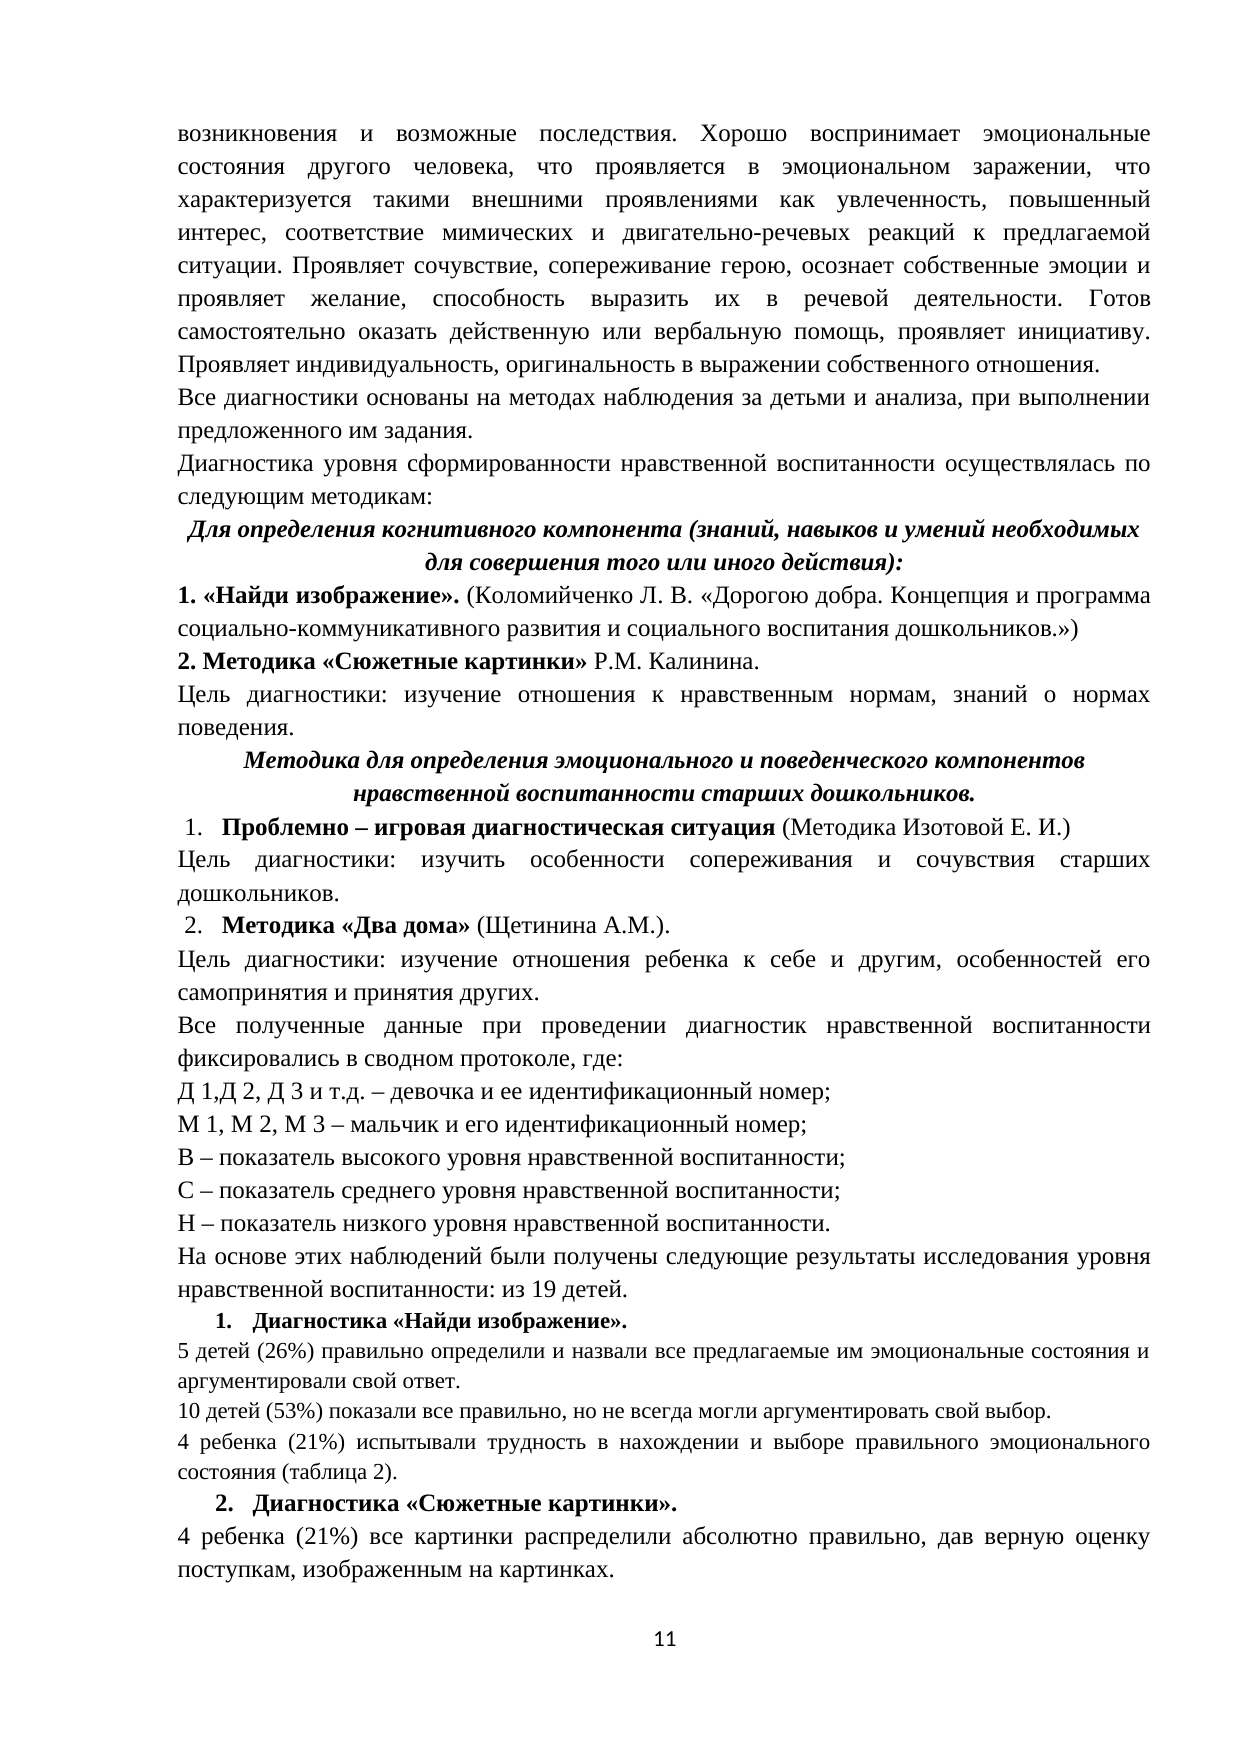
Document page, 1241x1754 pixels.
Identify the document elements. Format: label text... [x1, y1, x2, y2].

text 4 ребенка (21%) все картинки распределили абсолютно правильно, дав верную оценку поступкам, изображенным на картинках. [177, 1521, 1152, 1583]
text 1. «Найди изображение». (Коломийченко Л. В. «Дорогою добра. Концепция и программа социально-коммуникативного развития и социального воспитания дошкольников.») [177, 580, 1152, 642]
text 5 детей (26%) правильно определили и назвали все предлагаемые им эмоциональные состояния и аргументировали свой ответ. [177, 1337, 1152, 1394]
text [177, 118, 1152, 378]
list Проблемно – игровая диагностическая ситуация (Методика Изотовой Е. И.) [184, 812, 1152, 840]
text Н – показатель низкого уровня нравственной воспитанности. [177, 1208, 1152, 1237]
text Цель диагностики: изучить особенности сопереживания и сочувствия старших дошкольников. [177, 844, 1152, 906]
text М 1, М 2, М 3 – мальчик и его идентификационный номер; [177, 1109, 1152, 1137]
text С – показатель среднего уровня нравственной воспитанности; [177, 1175, 1152, 1203]
text В – показатель высокого уровня нравственной воспитанности; [177, 1142, 1152, 1171]
text Методика для определения эмоционального и поведенческого компонентов нравственной воспитанности старших дошкольников. [177, 746, 1152, 807]
text 10 детей (53%) показали все правильно, но не всегда могли аргументировать свой выбор. [177, 1397, 1152, 1424]
text Цель диагностики: изучение отношения ребенка к себе и другим, особенностей его самопринятия и принятия других. [177, 944, 1152, 1005]
list Диагностика «Найди изображение». [215, 1307, 1152, 1333]
text Для определения когнитивного компонента (знаний, навыков и умений необходимых для совершения того или иного действия): [177, 514, 1152, 576]
text Диагностика уровня сформированности нравственной воспитанности осуществлялась по следующим методикам: [177, 448, 1152, 510]
text 2. Методика «Сюжетные картинки» Р.М. Калинина. [177, 646, 1152, 675]
text Все диагностики основаны на методах наблюдения за детьми и анализа, при выполнении предложенного им задания. [177, 382, 1152, 444]
list Методика «Два дома» (Щетинина А.М.). [184, 911, 1152, 939]
text Все полученные данные при проведении диагностик нравственной воспитанности фиксировались в сводном протоколе, где: [177, 1010, 1152, 1071]
text Цель диагностики: изучение отношения к нравственным нормам, знаний о нормах поведения. [177, 679, 1152, 741]
text 4 ребенка (21%) испытывали трудность в нахождении и выборе правильного эмоционального состояния (таблица 2). [177, 1428, 1152, 1484]
text На основе этих наблюдений были получены следующие результаты исследования уровня нравственной воспитанности: из 19 детей. [177, 1241, 1152, 1303]
list Диагностика «Сюжетные картинки». [215, 1488, 1152, 1517]
text Д 1,Д 2, Д 3 и т.д. – девочка и ее идентификационный номер; [177, 1076, 1152, 1104]
